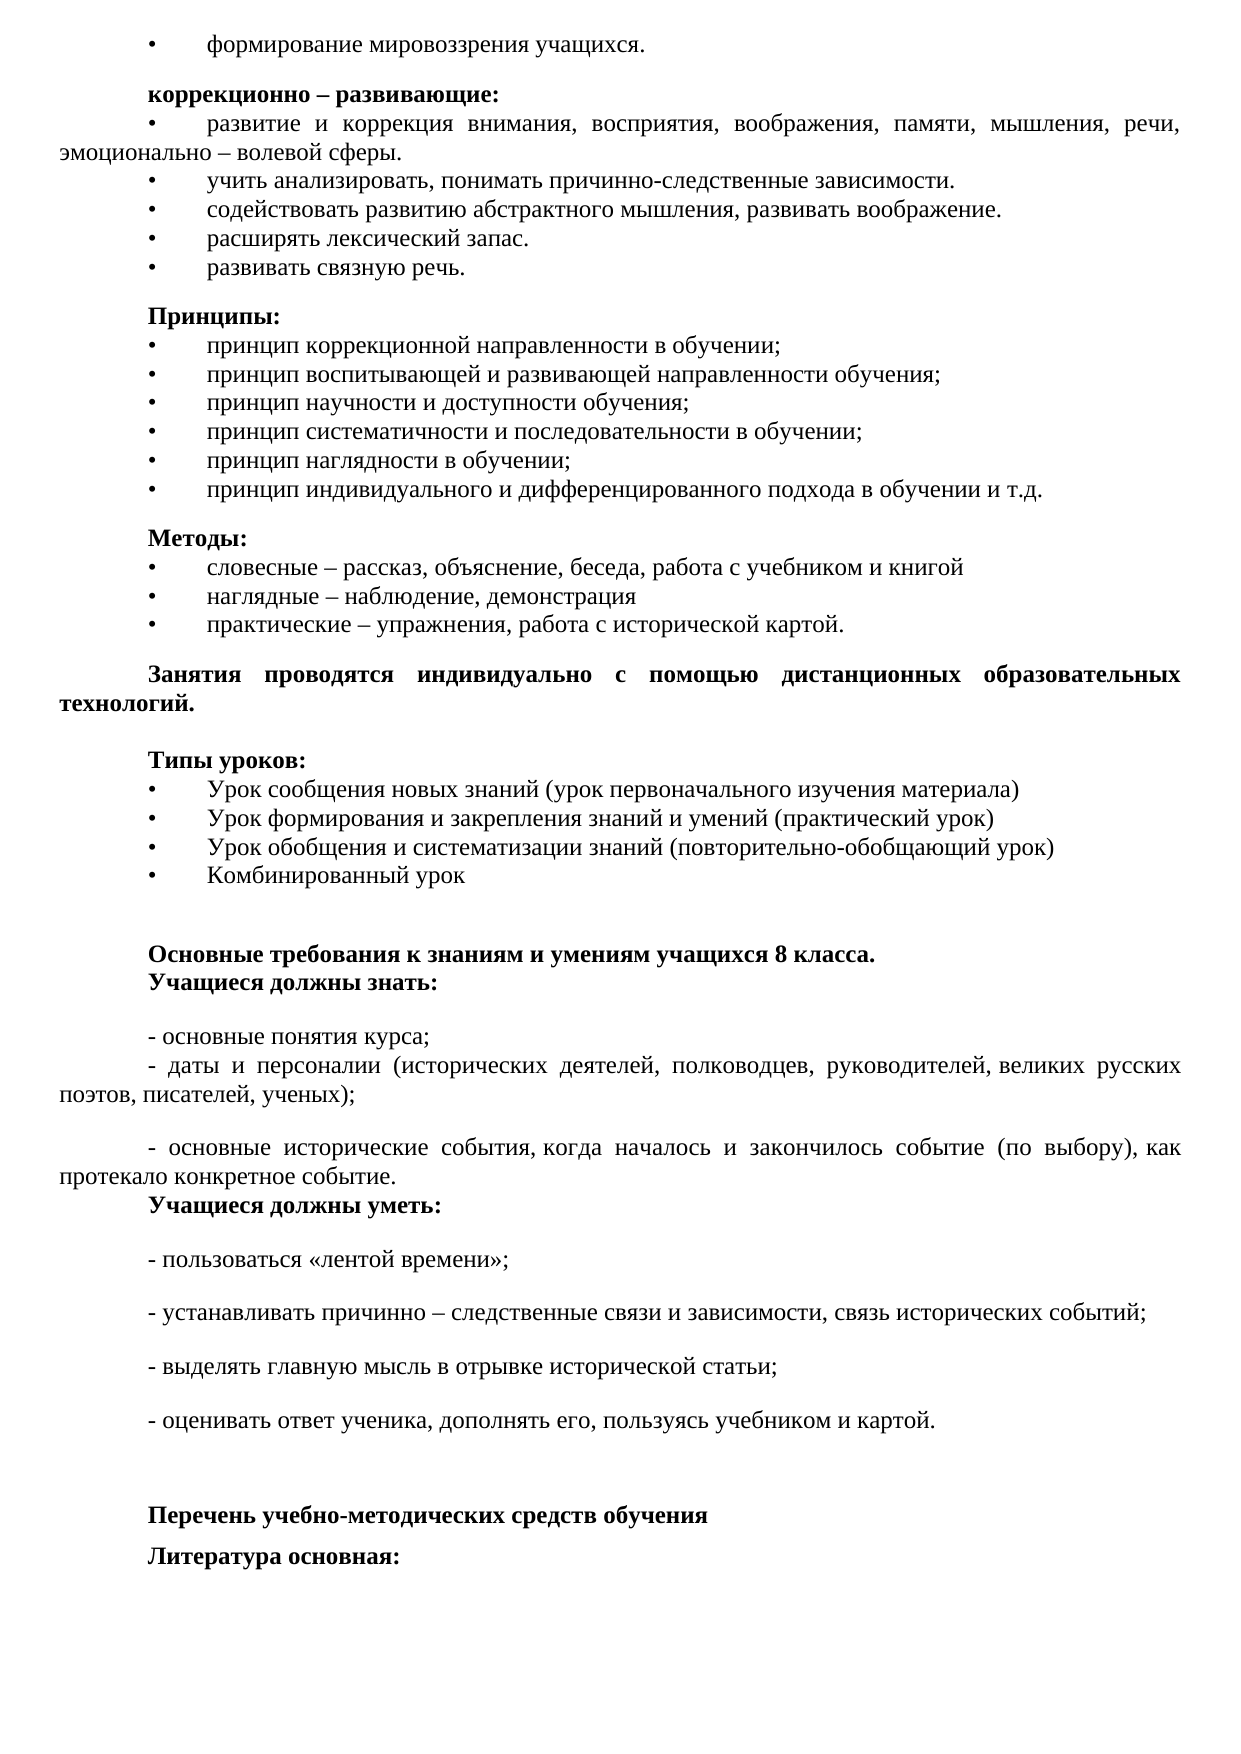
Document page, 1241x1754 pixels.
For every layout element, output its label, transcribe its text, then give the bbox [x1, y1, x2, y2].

list практические – упражнения, работа с исторической картой. [59, 609, 1181, 638]
text Учащиеся должны знать: [59, 967, 1181, 996]
text - устанавливать причинно – следственные связи и зависимости, связь исторических событий; [59, 1297, 1181, 1326]
text коррекционно – развивающие: [59, 79, 1181, 108]
list словесные – рассказ, объяснение, беседа, работа с учебником и книгой [59, 552, 1181, 581]
list Урок обобщения и систематизации знаний (повторительно-обобщающий урок) [59, 832, 1181, 860]
text Занятия проводятся индивидуально с помощью дистанционных образовательных технологий. [59, 659, 1181, 717]
list расширять лексический запас. [59, 223, 1181, 252]
list Комбинированный урок [59, 860, 1181, 889]
text Основные требования к знаниям и умениям учащихся 8 класса. [59, 939, 1181, 967]
list развивать связную речь. [59, 252, 1181, 280]
text Принципы: [59, 301, 1181, 330]
text - пользоваться «лентой времени»; [59, 1244, 1181, 1272]
text Методы: [59, 523, 1181, 552]
list принцип коррекционной направленности в обучении; [59, 330, 1181, 359]
list наглядные – наблюдение, демонстрация [59, 581, 1181, 609]
text - оценивать ответ ученика, дополнять его, пользуясь учебником и картой. [59, 1405, 1181, 1434]
text Типы уроков: [59, 745, 1181, 774]
text Учащиеся должны уметь: [59, 1190, 1181, 1219]
list содействовать развитию абстрактного мышления, развивать воображение. [59, 194, 1181, 223]
text - выделять главную мысль в отрывке исторической статьи; [59, 1351, 1181, 1380]
text - основные исторические события, когда началось и закончилось событие (по выбору), как протекало конкретное событие. [59, 1132, 1181, 1190]
list принцип систематичности и последовательности в обучении; [59, 416, 1181, 445]
text - основные понятия курса; [59, 1021, 1181, 1050]
text Литература основная: [59, 1541, 1181, 1570]
list принцип воспитывающей и развивающей направленности обучения; [59, 359, 1181, 387]
list принцип научности и доступности обучения; [59, 387, 1181, 416]
text Перечень учебно-методических средств обучения [59, 1500, 1181, 1529]
text - даты и персоналии (исторических деятелей, полководцев, руководителей, великих русских поэтов, писателей, ученых); [59, 1050, 1181, 1107]
list формирование мировоззрения учащихся. [59, 29, 1181, 58]
list Урок сообщения новых знаний (урок первоначального изучения материала) [59, 774, 1181, 803]
list принцип индивидуального и дифференцированного подхода в обучении и т.д. [59, 474, 1181, 502]
list Урок формирования и закрепления знаний и умений (практический урок) [59, 803, 1181, 832]
list принцип наглядности в обучении; [59, 445, 1181, 474]
list учить анализировать, понимать причинно-следственные зависимости. [59, 165, 1181, 194]
list развитие и коррекция внимания, восприятия, воображения, памяти, мышления, речи, эмоционально – волевой сферы. [59, 108, 1181, 165]
